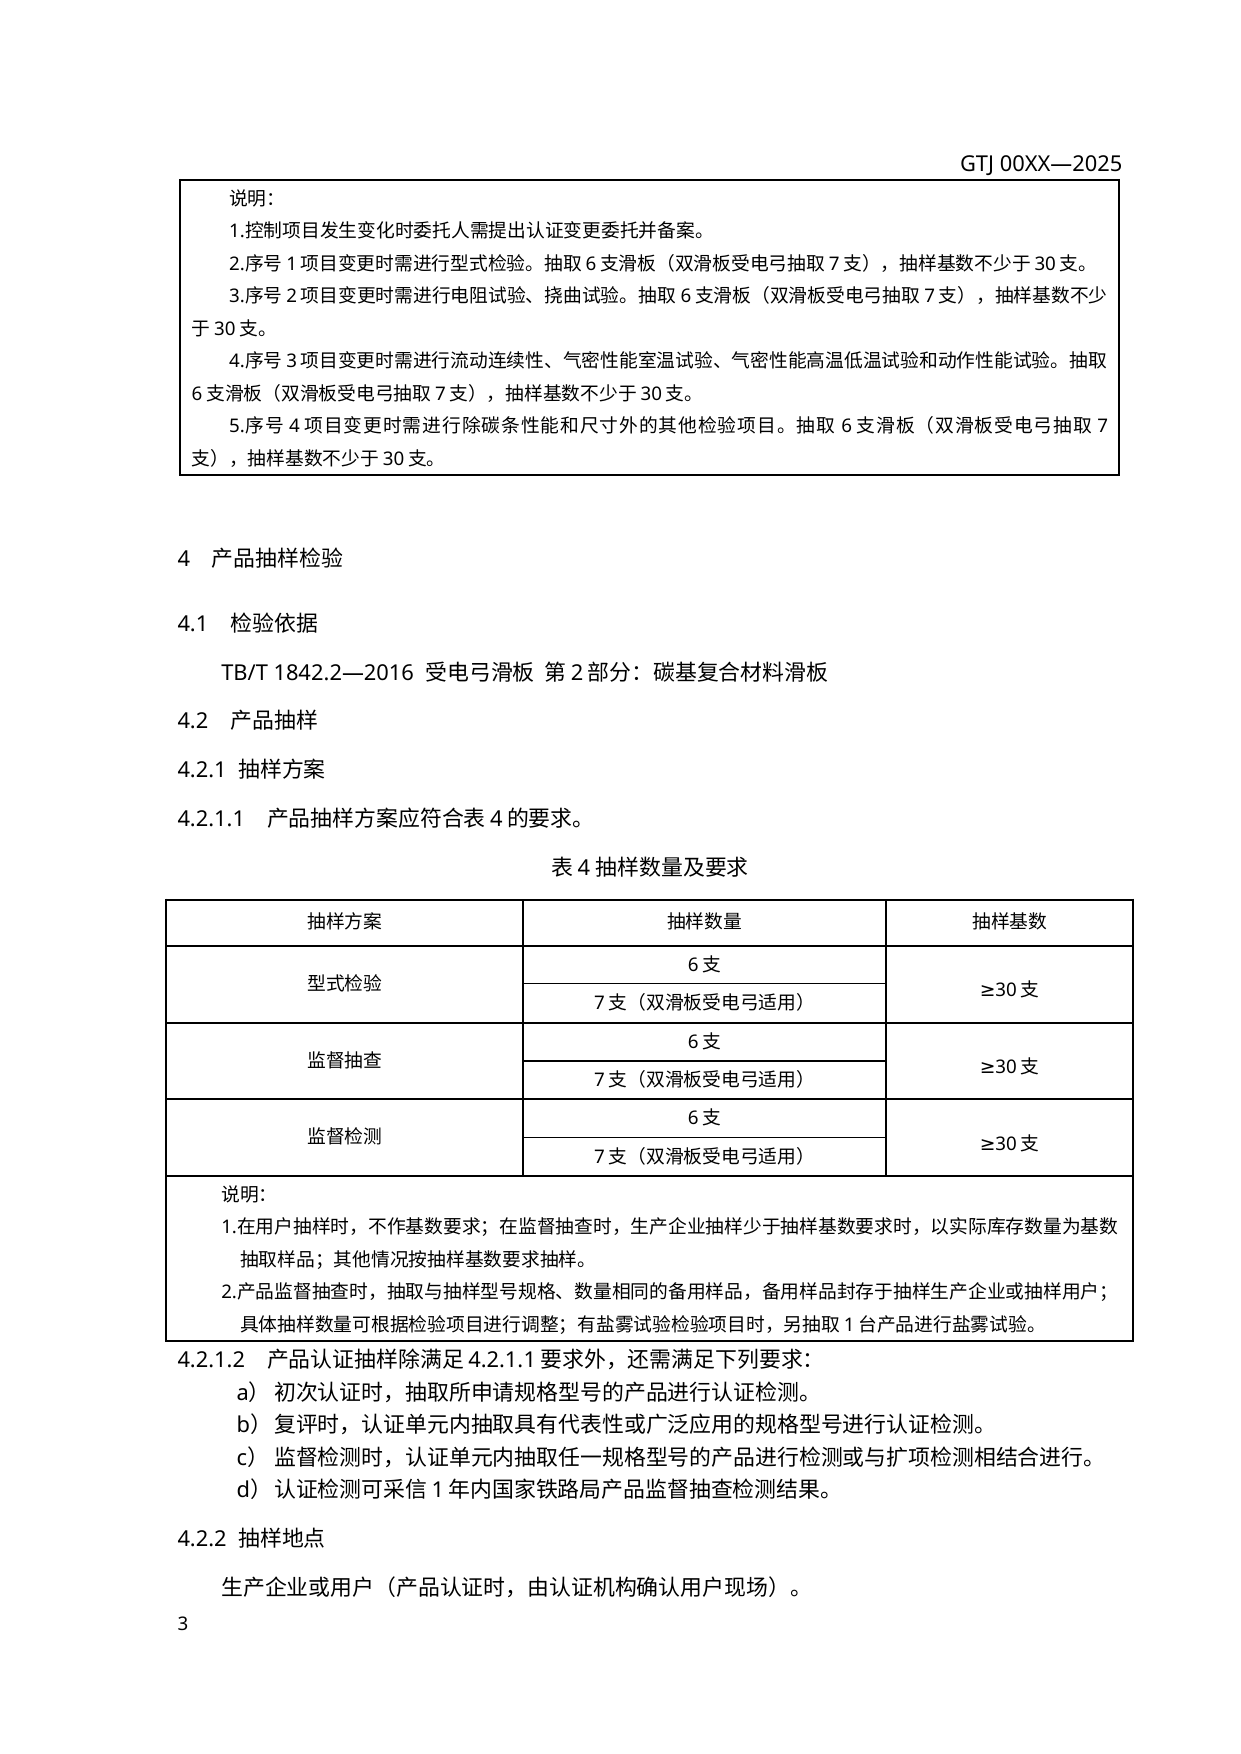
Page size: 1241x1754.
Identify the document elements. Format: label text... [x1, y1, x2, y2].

text TB/T 1842.2—2016 受电弓滑板 第2部分：碳基复合材料滑板 [177, 654, 1122, 687]
table_cell 6支 [524, 1024, 885, 1060]
text 生产企业或用户（产品认证时，由认证机构确认用户现场）。 [177, 1569, 1122, 1602]
table_cell 说明： 1.控制项目发生变化时委托人需提出认证变更委托并备案。 2.序号1项目变更时需进行型式检验。抽取6支滑板（双滑板受电弓抽取7支），抽样基数不少于30支。 3.序号2项目变更时需进行电阻试验、挠曲试验。抽取6支滑板（双滑板受电弓抽取7支），抽样基数不少于30支。 4.序号3项目变更时需进行流动连续性、气密性能室温试验、气密性能高温低温试验和动作性能试验。抽取6支滑板（双滑板受电弓抽取7支），抽样基数不少于30支。 5.序号4项目变更时需进行除碳条性能和尺寸外的其他检验项目。抽取6支滑板（双滑板受电弓抽取7支），抽样基数不少于30支。 [181, 181, 1118, 473]
list 产品抽样方案应符合表4的要求。 [177, 801, 1122, 833]
list 复评时，认证单元内抽取具有代表性或广泛应用的规格型号进行认证检测。 [236, 1407, 1122, 1439]
list 监督检测时，认证单元内抽取任一规格型号的产品进行检测或与扩项检测相结合进行。 [236, 1439, 1122, 1472]
table_cell 6支 [524, 947, 885, 983]
table_cell ≥30支 [887, 1100, 1132, 1175]
table_cell 7支（双滑板受电弓适用） [524, 1138, 885, 1175]
table_cell 7支（双滑板受电弓适用） [524, 1062, 885, 1098]
table_cell 监督抽查 [167, 1024, 522, 1098]
table_cell 说明： 1.在用户抽样时，不作基数要求；在监督抽查时，生产企业抽样少于抽样基数要求时，以实际库存数量为基数抽取样品；其他情况按抽样基数要求抽样。 2.产品监督抽查时，抽取与抽样型号规格、数量相同的备用样品，备用样品封存于抽样生产企业或抽样用户；具体抽样数量可根据检验项目进行调整；有盐雾试验检验项目时，另抽取1台产品进行盐雾试验。 [167, 1177, 1132, 1339]
table_cell ≥30支 [887, 947, 1132, 1022]
table_cell 监督检测 [167, 1100, 522, 1175]
list 检验依据 [177, 606, 1122, 638]
table_cell 型式检验 [167, 947, 522, 1022]
text 表4 抽样数量及要求 [177, 850, 1122, 882]
table_cell 7支（双滑板受电弓适用） [524, 984, 885, 1022]
table_header 抽样方案 [167, 901, 522, 945]
table_header 抽样基数 [887, 901, 1132, 945]
list 初次认证时，抽取所申请规格型号的产品进行认证检测。 [236, 1374, 1122, 1407]
list 产品抽样 [177, 703, 1122, 736]
list 产品认证抽样除满足4.2.1.1要求外，还需满足下列要求： [177, 1342, 1122, 1374]
list 认证检测可采信1年内国家铁路局产品监督抽查检测结果。 [236, 1472, 1122, 1504]
list 4.2.2 抽样地点 [177, 1520, 1122, 1553]
table_header 抽样数量 [524, 901, 885, 945]
list 产品抽样检验 [177, 541, 1122, 573]
table_cell 6支 [524, 1100, 885, 1137]
table_cell ≥30支 [887, 1024, 1132, 1098]
list 4.2.1 抽样方案 [177, 752, 1122, 784]
